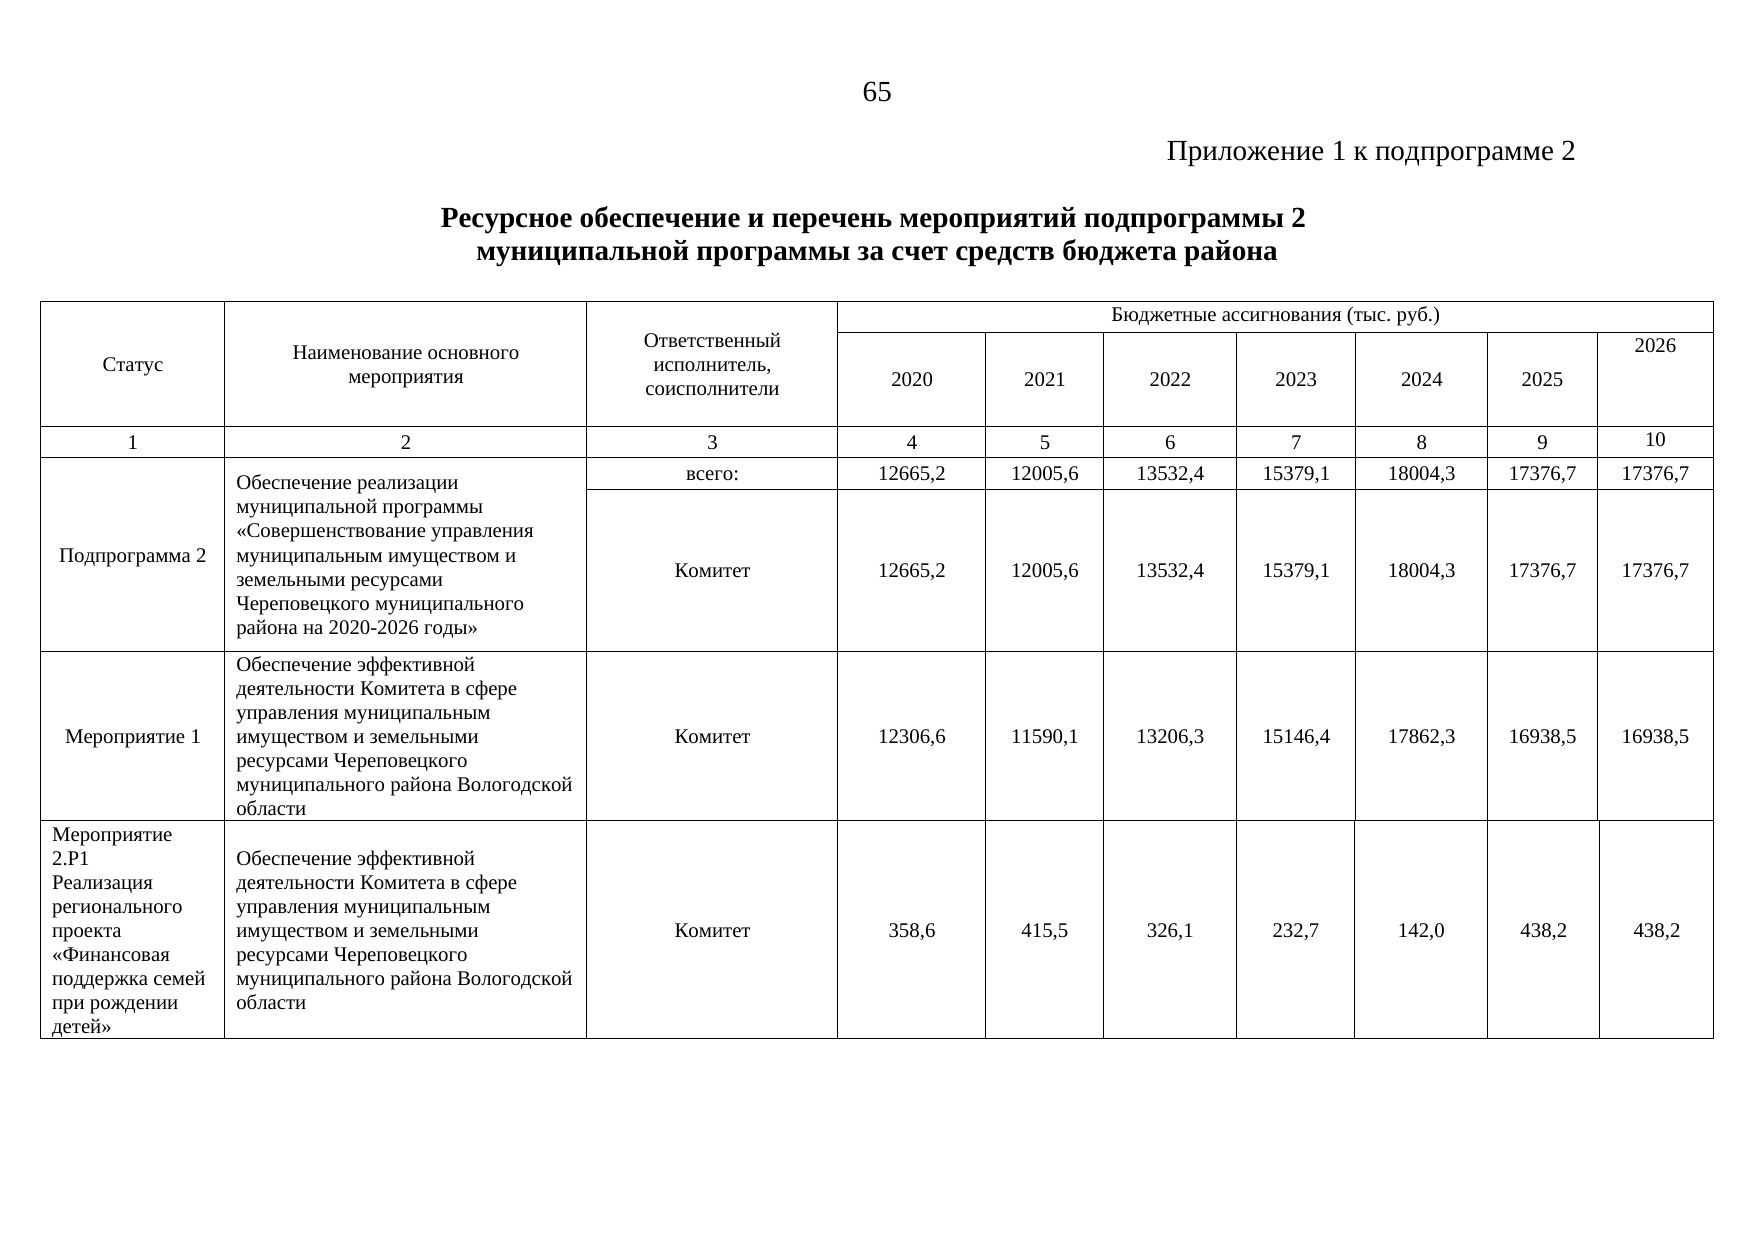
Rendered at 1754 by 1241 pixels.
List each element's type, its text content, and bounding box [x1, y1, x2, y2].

table_cell 12005,6 [986, 458, 1103, 488]
table_cell 2023 [1237, 333, 1355, 426]
table_cell 17376,7 [1598, 458, 1713, 488]
table_cell 12665,2 [838, 458, 985, 488]
table_cell 2020 [838, 333, 985, 426]
table_cell 2021 [986, 333, 1103, 426]
table_cell Обеспечение реализации муниципальной программы «Совершенствование управления муниципальным имуществом и земельными ресурсами Череповецкого муниципального района на 2020-2026 годы» [225, 458, 586, 651]
table_cell Комитет [587, 652, 837, 820]
table_header Статус [41, 302, 224, 426]
table_cell 2 [225, 427, 586, 457]
table_cell 438,2 [1488, 821, 1599, 1038]
table_cell 1 [41, 427, 224, 457]
table_cell Комитет [587, 490, 837, 651]
table_cell 326,1 [1104, 821, 1236, 1038]
table_cell всего: [587, 458, 837, 488]
table_cell 7 [1237, 427, 1355, 457]
table_cell 15379,1 [1237, 490, 1355, 651]
table_cell 17376,7 [1488, 490, 1597, 651]
table_cell Подпрограмма 2 [41, 458, 224, 651]
table_cell 13532,4 [1104, 490, 1236, 651]
table_cell 2025 [1488, 333, 1597, 426]
table_header Бюджетные ассигнования (тыс. руб.) [838, 302, 1713, 332]
table_cell 2022 [1104, 333, 1236, 426]
table_cell 2024 [1356, 333, 1487, 426]
text Приложение 1 к подпрограмме 2 [118, 133, 1636, 166]
table_cell 13206,3 [1104, 652, 1236, 820]
table_header Ответственный исполнитель, соисполнители [587, 302, 837, 426]
table_header Наименование основного мероприятия [225, 302, 586, 426]
table_cell 16938,5 [1598, 652, 1713, 820]
table_cell 17862,3 [1356, 652, 1487, 820]
table_cell Мероприятие 1 [41, 652, 224, 820]
table_cell Мероприятие 2.Р1 Реализация регионального проекта «Финансовая поддержка семей при рождении детей» [41, 821, 224, 1038]
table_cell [225, 821, 586, 1038]
table_cell 438,2 [1600, 821, 1713, 1038]
table_cell 18004,3 [1356, 458, 1487, 488]
table_cell 2026 [1598, 333, 1713, 426]
table_cell 5 [986, 427, 1103, 457]
table_cell 358,6 [838, 821, 985, 1038]
table_cell 17376,7 [1488, 458, 1597, 488]
table_cell 6 [1104, 427, 1236, 457]
table_cell 142,0 [1355, 821, 1487, 1038]
table_cell 16938,5 [1488, 652, 1597, 820]
table_cell 10 [1598, 427, 1713, 457]
table_cell Комитет [587, 821, 837, 1038]
table_cell 12665,2 [838, 490, 985, 651]
table_cell 13532,4 [1104, 458, 1236, 488]
text Ресурсное обеспечение и перечень мероприятий подпрограммы 2 муниципальной программы за счет средств бюджета района [118, 200, 1636, 267]
table_cell 4 [838, 427, 985, 457]
table_cell 12306,6 [838, 652, 985, 820]
table_cell 9 [1488, 427, 1597, 457]
table_cell 3 [587, 427, 837, 457]
table_cell 12005,6 [986, 490, 1103, 651]
table_cell 232,7 [1237, 821, 1354, 1038]
table_cell 15146,4 [1237, 652, 1355, 820]
table_cell 11590,1 [986, 652, 1103, 820]
table_cell 415,5 [986, 821, 1103, 1038]
table_cell 8 [1356, 427, 1487, 457]
table_cell 15379,1 [1237, 458, 1355, 488]
table_cell 17376,7 [1598, 490, 1713, 651]
table_cell 18004,3 [1356, 490, 1487, 651]
